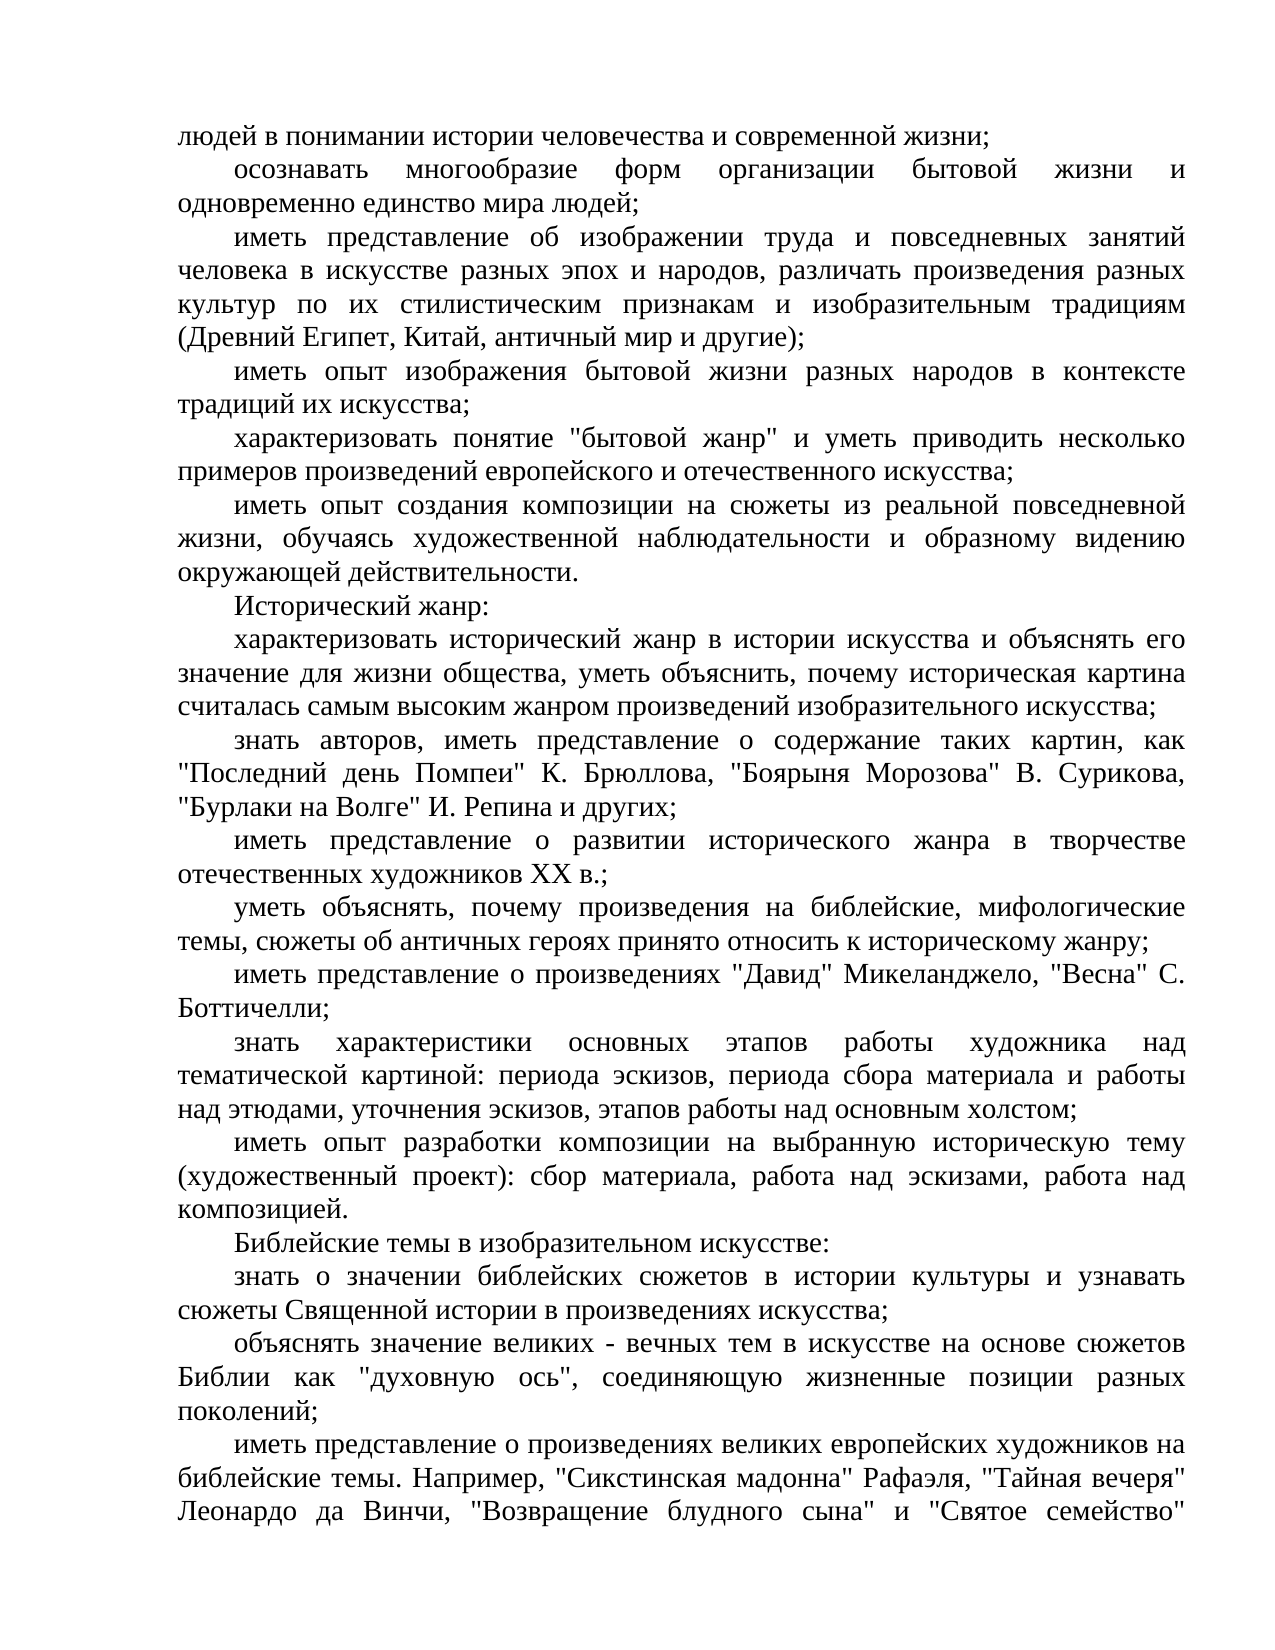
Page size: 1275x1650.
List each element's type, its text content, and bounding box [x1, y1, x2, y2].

text иметь опыт создания композиции на сюжеты из реальной повседневной жизни, обучаясь художественной наблюдательности и образному видению окружающей действительности. [177, 487, 1186, 588]
text иметь представление о развитии исторического жанра в творчестве отечественных художников XX в.; [177, 822, 1186, 889]
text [177, 1426, 1186, 1527]
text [177, 118, 1186, 152]
text уметь объяснять, почему произведения на библейские, мифологические темы, сюжеты об античных героях принято относить к историческому жанру; [177, 889, 1186, 957]
text иметь опыт изображения бытовой жизни разных народов в контексте традиций их искусства; [177, 353, 1186, 420]
text характеризовать исторический жанр в истории искусства и объяснять его значение для жизни общества, уметь объяснить, почему историческая картина считалась самым высоким жанром произведений изобразительного искусства; [177, 621, 1186, 722]
text Исторический жанр: [177, 588, 1186, 621]
text иметь представление об изображении труда и повседневных занятий человека в искусстве разных эпох и народов, различать произведения разных культур по их стилистическим признакам и изобразительным традициям (Древний Египет, Китай, античный мир и другие); [177, 219, 1186, 353]
text знать характеристики основных этапов работы художника над тематической картиной: периода эскизов, периода сбора материала и работы над этюдами, уточнения эскизов, этапов работы над основным холстом; [177, 1024, 1186, 1124]
text знать о значении библейских сюжетов в истории культуры и узнавать сюжеты Священной истории в произведениях искусства; [177, 1258, 1186, 1326]
text иметь представление о произведениях "Давид" Микеланджело, "Весна" С. Боттичелли; [177, 957, 1186, 1024]
text Библейские темы в изобразительном искусстве: [177, 1225, 1186, 1258]
text характеризовать понятие "бытовой жанр" и уметь приводить несколько примеров произведений европейского и отечественного искусства; [177, 420, 1186, 487]
text знать авторов, иметь представление о содержание таких картин, как "Последний день Помпеи" К. Брюллова, "Боярыня Морозова" В. Сурикова, "Бурлаки на Волге" И. Репина и других; [177, 722, 1186, 822]
text объяснять значение великих - вечных тем в искусстве на основе сюжетов Библии как "духовную ось", соединяющую жизненные позиции разных поколений; [177, 1326, 1186, 1426]
text иметь опыт разработки композиции на выбранную историческую тему (художественный проект): сбор материала, работа над эскизами, работа над композицией. [177, 1124, 1186, 1225]
text осознавать многообразие форм организации бытовой жизни и одновременно единство мира людей; [177, 152, 1186, 219]
